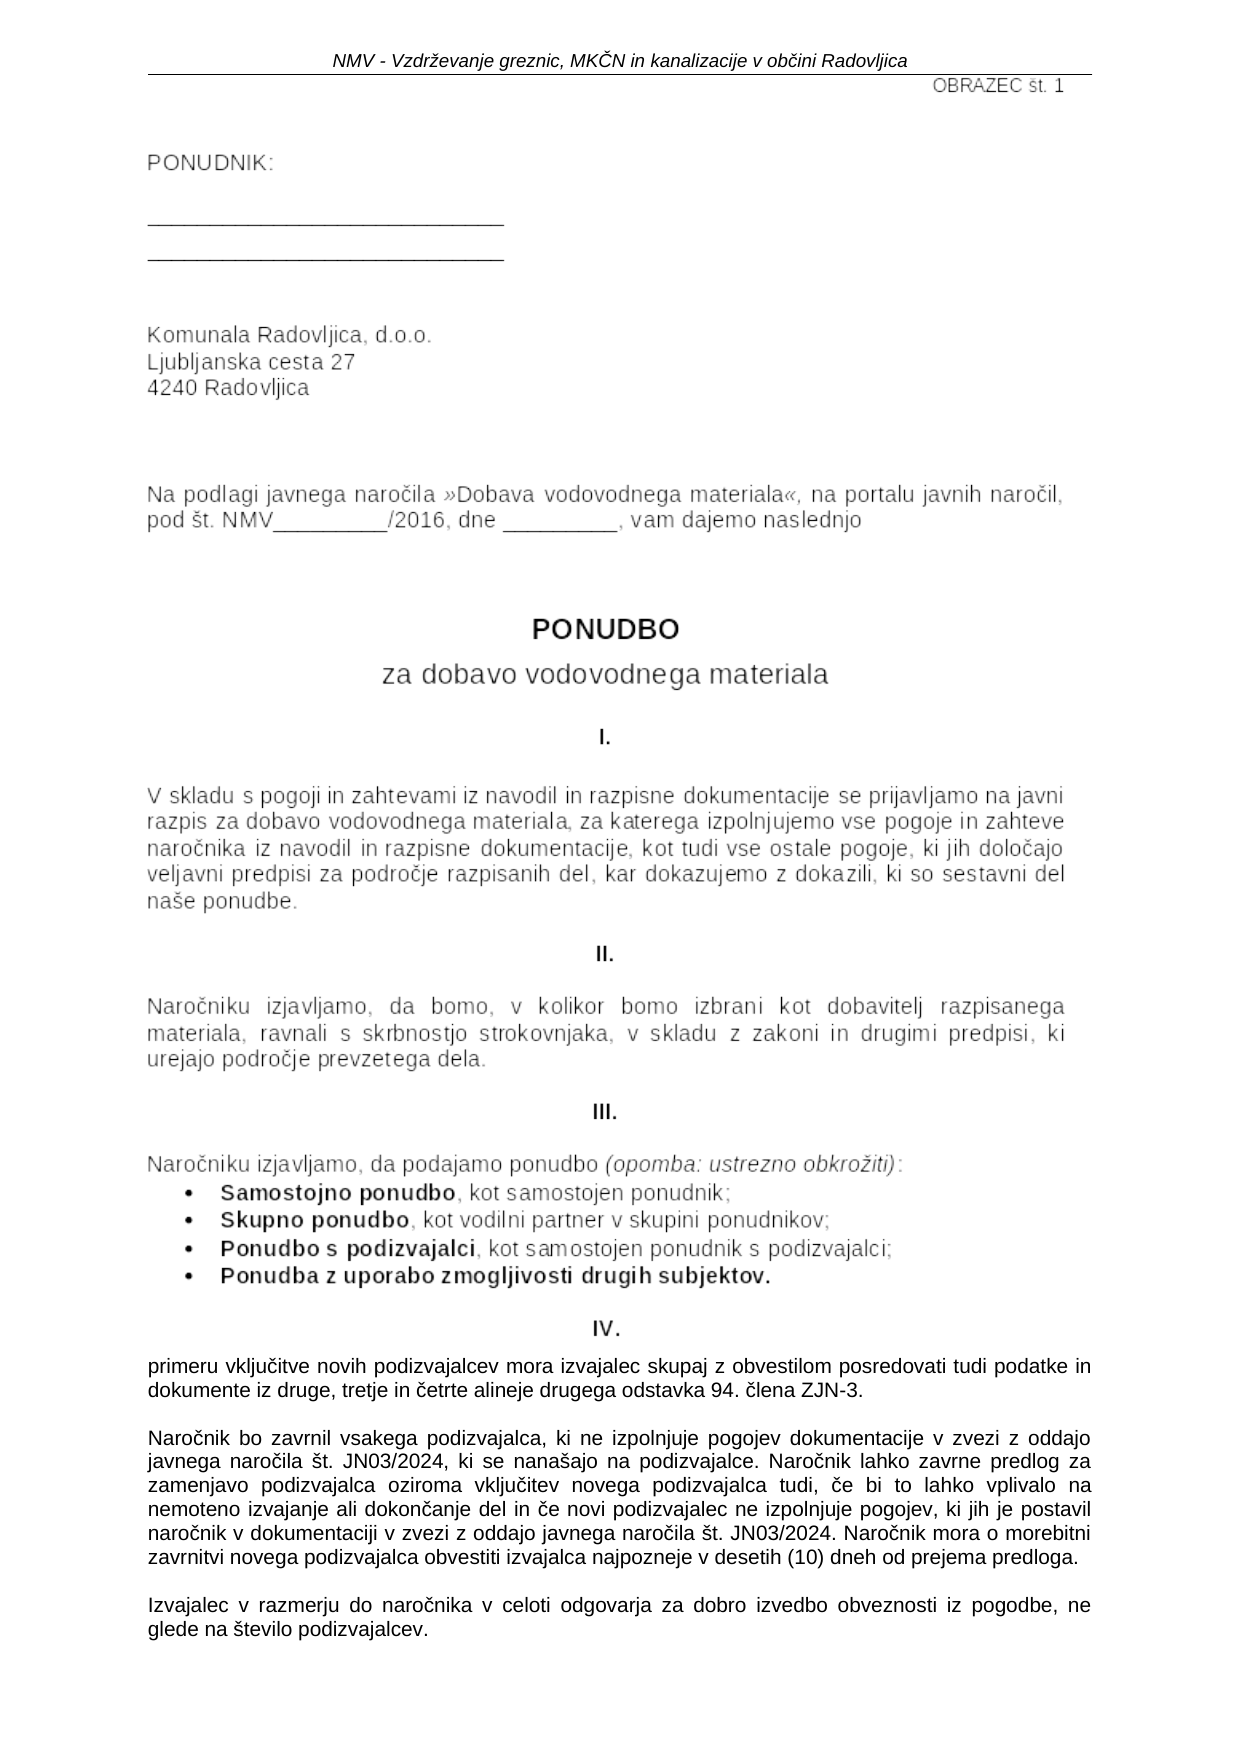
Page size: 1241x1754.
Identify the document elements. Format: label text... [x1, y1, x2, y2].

text Naročnik bo zavrnil vsakega podizvajalca, ki ne izpolnjuje pogojev dokumentacije v zvezi z oddajo javnega naročila št. JN03/2024, ki se nanašajo na podizvajalce. Naročnik lahko zavrne predlog za zamenjavo podizvajalca oziroma vključitev novega podizvajalca tudi, če bi to lahko vplivalo na nemoteno izvajanje ali dokončanje del in če novi podizvajalec ne izpolnjuje pogojev, ki jih je postavil naročnik v dokumentaciji v zvezi z oddajo javnega naročila št. JN03/2024. Naročnik mora o morebitni zavrnitvi novega podizvajalca obvestiti izvajalca najpozneje v desetih (10) dneh od prejema predloga. [148, 1425, 1092, 1569]
text Izvajalec v razmerju do naročnika v celoti odgovarja za dobro izvedbo obveznosti iz pogodbe, ne glede na število podizvajalcev. [148, 1593, 1092, 1641]
text Izvajalec mora med izvajanjem pogodbe naročnika obvestiti o morebitnih spremembah informacij iz drugega odstavka 94. člena ZJN-3 in poslati informacije o novih podizvajalcih, ki jih namerava naknadno vključiti v izvajanje takšnih storitev, in sicer najkasneje v petih (5) dneh po spremembi. V primeru vključitve novih podizvajalcev mora izvajalec skupaj z obvestilom posredovati tudi podatke in dokumente iz druge, tretje in četrte alineje drugega odstavka 94. člena ZJN-3. [148, 1353, 1092, 1401]
